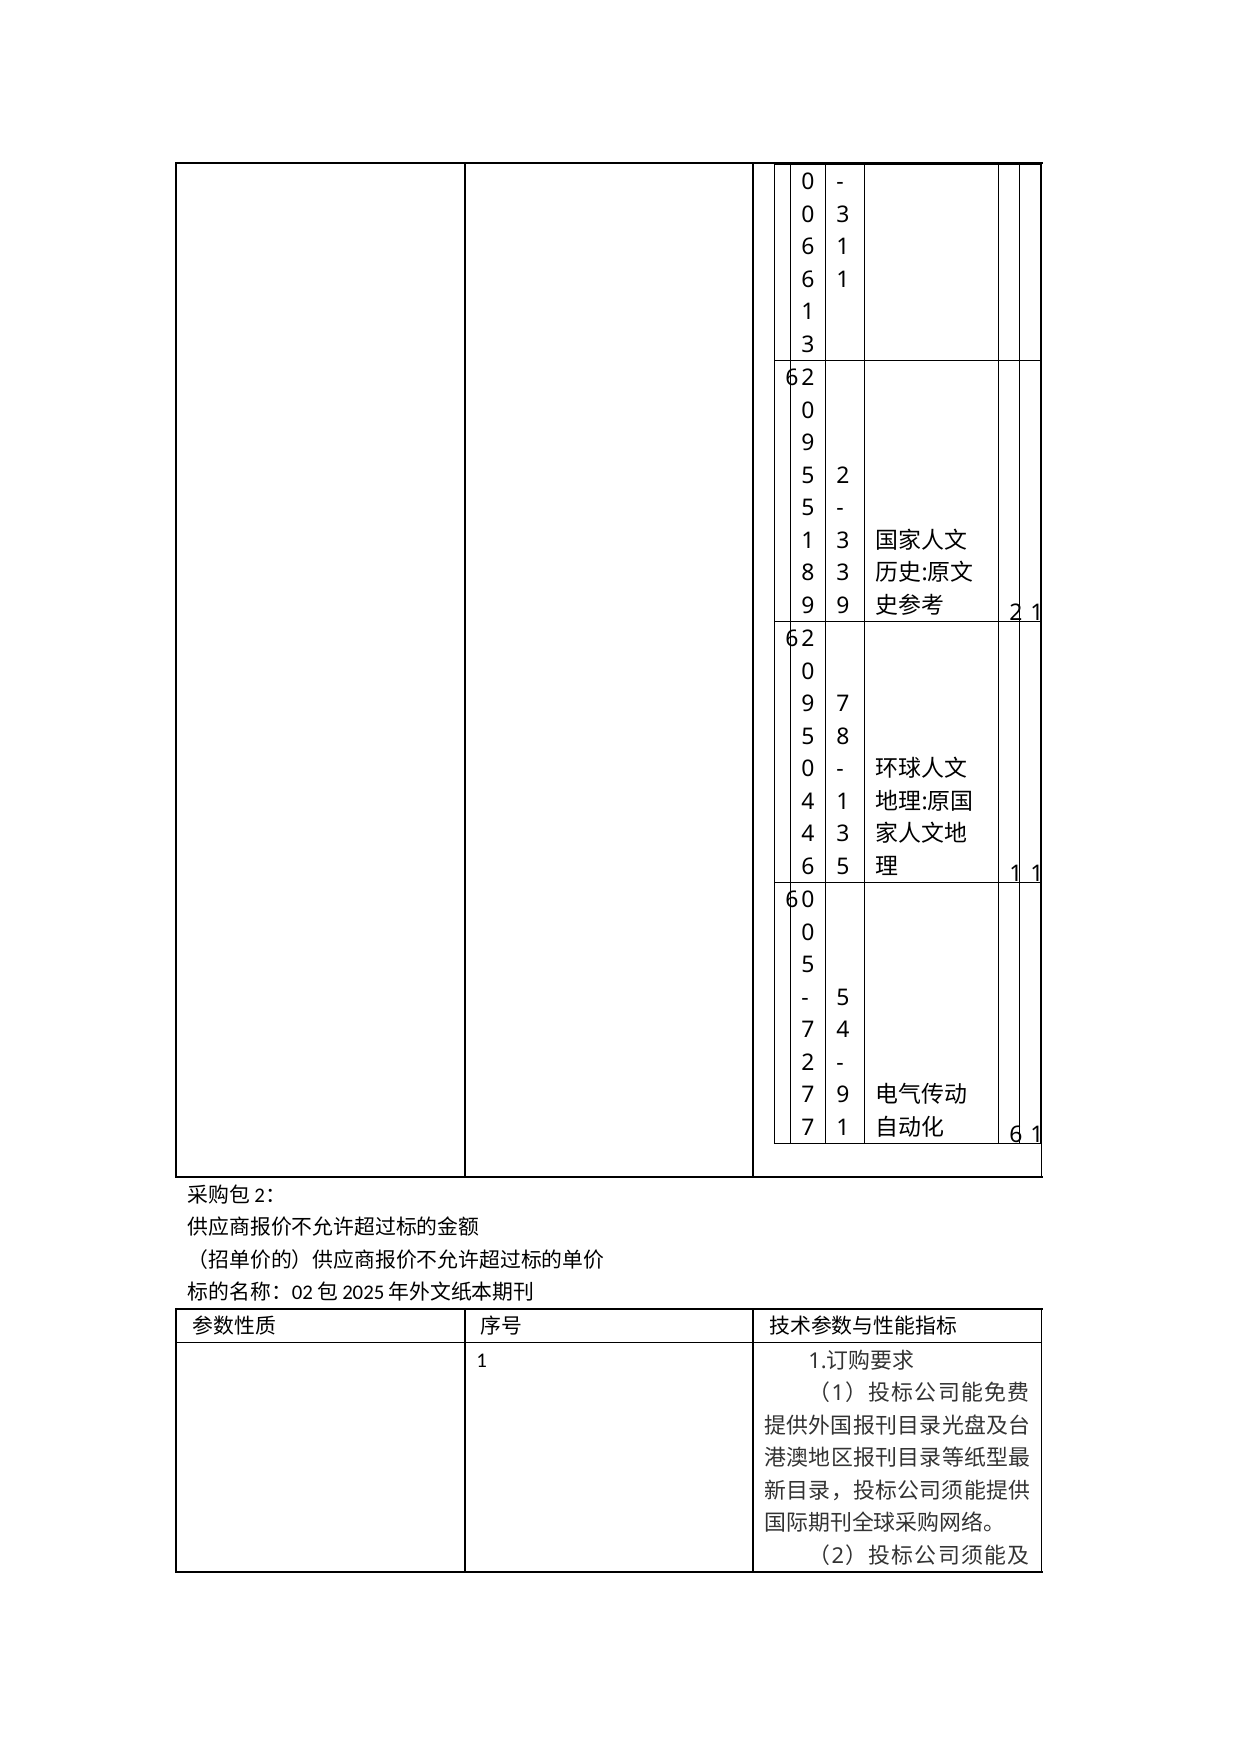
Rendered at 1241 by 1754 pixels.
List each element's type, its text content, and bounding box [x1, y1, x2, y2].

table_cell 1 [466, 164, 752, 1176]
text 供应商报价不允许超过标的金额 [187, 1210, 1053, 1243]
table_cell [177, 1343, 464, 1571]
table_header 参数性质 [177, 1310, 464, 1342]
table_header 序号 [466, 1310, 752, 1342]
table_cell [177, 164, 464, 1176]
table_header 技术参数与性能指标 [754, 1310, 1041, 1342]
text 采购包2： [187, 1178, 1053, 1210]
text （招单价的）供应商报价不允许超过标的单价 [187, 1243, 1053, 1275]
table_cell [754, 1343, 1041, 1571]
table_cell 1 [466, 1343, 752, 1571]
text 标的名称：02包2025年外文纸本期刊 [187, 1275, 1053, 1308]
